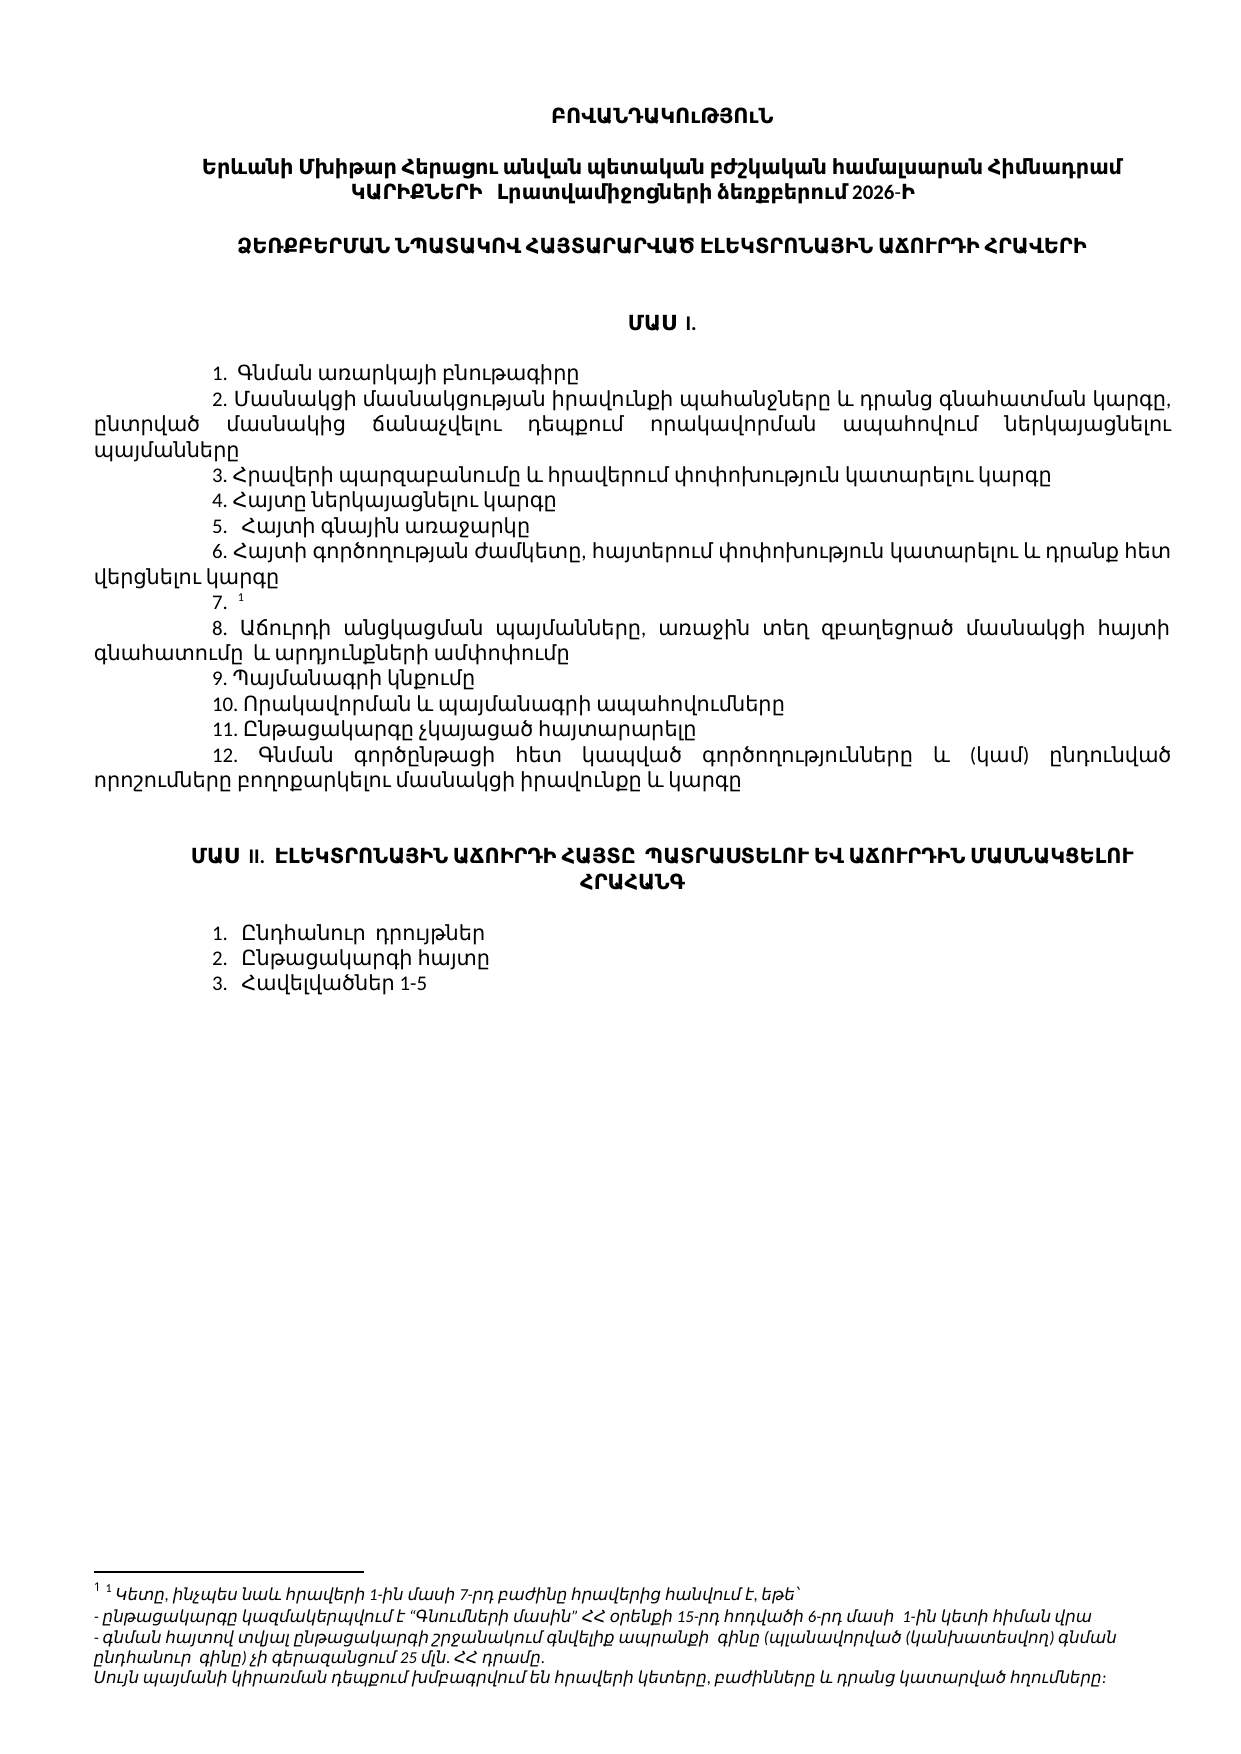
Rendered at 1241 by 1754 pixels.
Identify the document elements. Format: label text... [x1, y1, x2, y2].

text 12. Գնման գործընթացի հետ կապված գործողությունները և (կամ) ընդունված որոշումները բողոքարկելու մասնակցի իրավունքը և կարգը [94, 742, 1171, 793]
text 11. Ընթացակարգը չկայացած հայտարարելը [94, 716, 1171, 742]
text 6. Հայտի գործողության ժամկետը, հայտերում փոփոխություն կատարելու և դրանք հետ վերցնելու կարգը [94, 538, 1171, 589]
text 1. Ընդհանուր դրույթներ [94, 920, 1171, 945]
text 5. Հայտի գնային առաջարկը [94, 513, 1171, 538]
text 3. Հրավերի պարզաբանումը և հրավերում փոփոխություն կատարելու կարգը [94, 462, 1171, 488]
text 3. Հավելվածներ 1-5 [94, 971, 1171, 996]
text 1. Գնման առարկայի բնութագիրը [94, 361, 1171, 386]
text Երևանի Մխիթար Հերացու անվան պետական բժշկական համալսարան Հիմնադրամ ԿԱՐԻՔՆԵՐԻ Լրատվամիջոցների ձեռքբերում 2026-Ի [94, 154, 1171, 205]
text 2. Մասնակցի մասնակցության իրավունքի պահանջները և դրանց գնահատման կարգը, ընտրված մասնակից ճանաչվելու դեպքում որակավորման ապահովում ներկայացնելու պայմանները [94, 386, 1171, 462]
text 7. 1 [94, 589, 1171, 615]
text ՄԱՍ I. [94, 310, 1171, 335]
text 8. Աճուրդի անցկացման պայմանները, առաջին տեղ զբաղեցրած մասնակցի հայտի գնահատումը և արդյունքների ամփոփումը [94, 615, 1171, 666]
text 10. Որակավորման և պայմանագրի ապահովումները [94, 691, 1171, 716]
text ԲՈՎԱՆԴԱԿՈւԹՅՈւՆ [94, 103, 1171, 128]
text 4. Հայտը ներկայացնելու կարգը [94, 488, 1171, 513]
text 2. Ընթացակարգի հայտը [94, 945, 1171, 971]
text ՄԱՍ II. ԷԼԵԿՏՐՈՆԱՅԻՆ ԱՃՈԻՐԴԻ ՀԱՅՏԸ ՊԱՏՐԱՍՏԵԼՈՒ ԵՎ ԱՃՈՒՐԴԻՆ ՄԱՍՆԱԿՑԵԼՈՒ ՀՐԱՀԱՆԳ [94, 843, 1171, 894]
text ՁԵՌՔԲԵՐՄԱՆ ՆՊԱՏԱԿՈՎ ՀԱՅՏԱՐԱՐՎԱԾ ԷԼԵԿՏՐՈՆԱՅԻՆ ԱՃՈՒՐԴԻ ՀՐԱՎԵՐԻ [94, 233, 1171, 259]
text 9. Պայմանագրի կնքումը [94, 666, 1171, 691]
